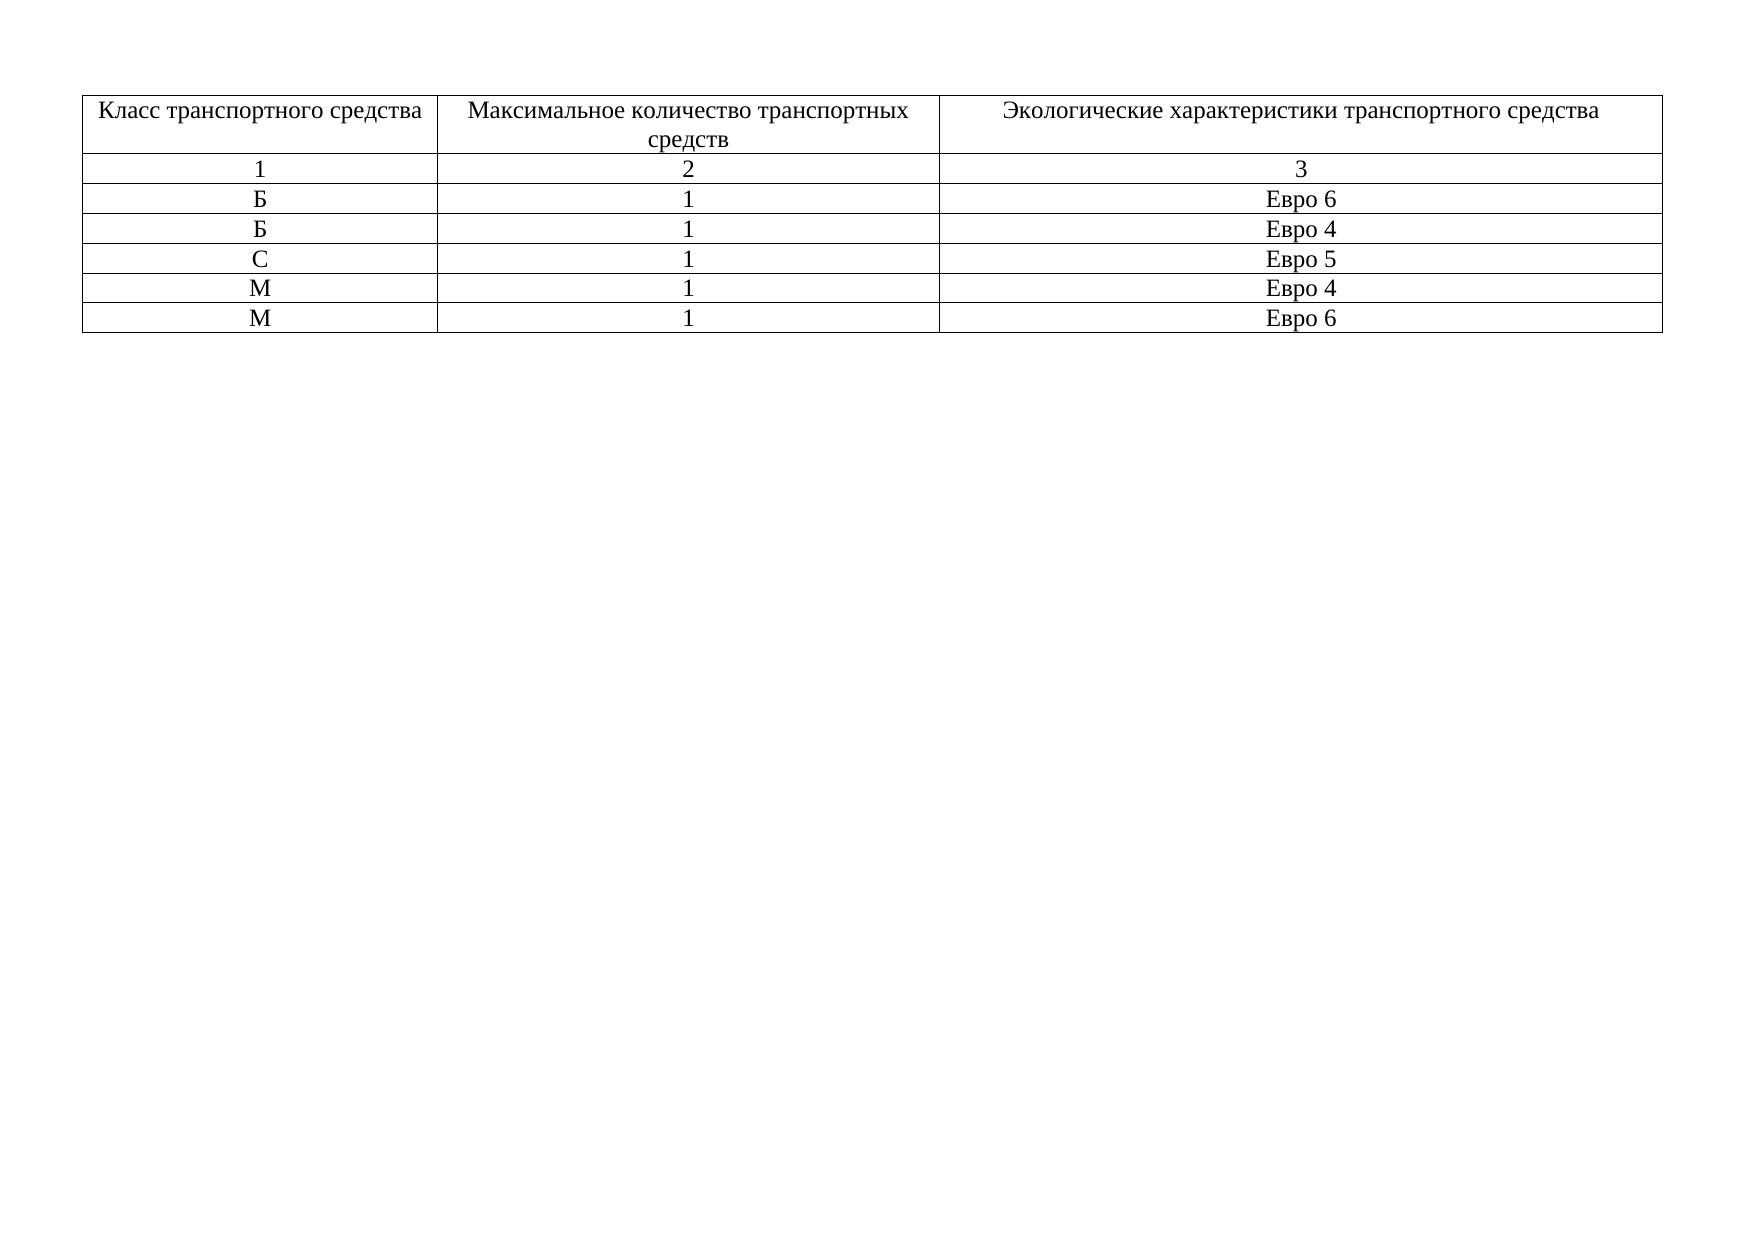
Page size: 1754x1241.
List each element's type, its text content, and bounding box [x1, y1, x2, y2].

table_cell Евро 5 [940, 244, 1662, 272]
table_cell Евро 4 [940, 274, 1662, 302]
table_cell 1 [438, 303, 939, 332]
table_cell 1 [83, 154, 437, 183]
table_cell С [83, 244, 437, 272]
table_cell Евро 6 [940, 303, 1662, 332]
table_cell 1 [438, 244, 939, 272]
table_cell 1 [438, 214, 939, 243]
table_cell 3 [940, 154, 1662, 183]
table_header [940, 96, 1662, 153]
table_cell М [83, 303, 437, 332]
table_cell Б [83, 184, 437, 213]
table_cell Евро 4 [940, 214, 1662, 243]
table_cell 1 [438, 274, 939, 302]
table_cell Евро 6 [940, 184, 1662, 213]
table_cell Б [83, 214, 437, 243]
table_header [438, 96, 939, 153]
table_cell 1 [438, 184, 939, 213]
table_header Класс транспортного средства [83, 96, 437, 153]
table_cell М [83, 274, 437, 302]
table_cell 2 [438, 154, 939, 183]
